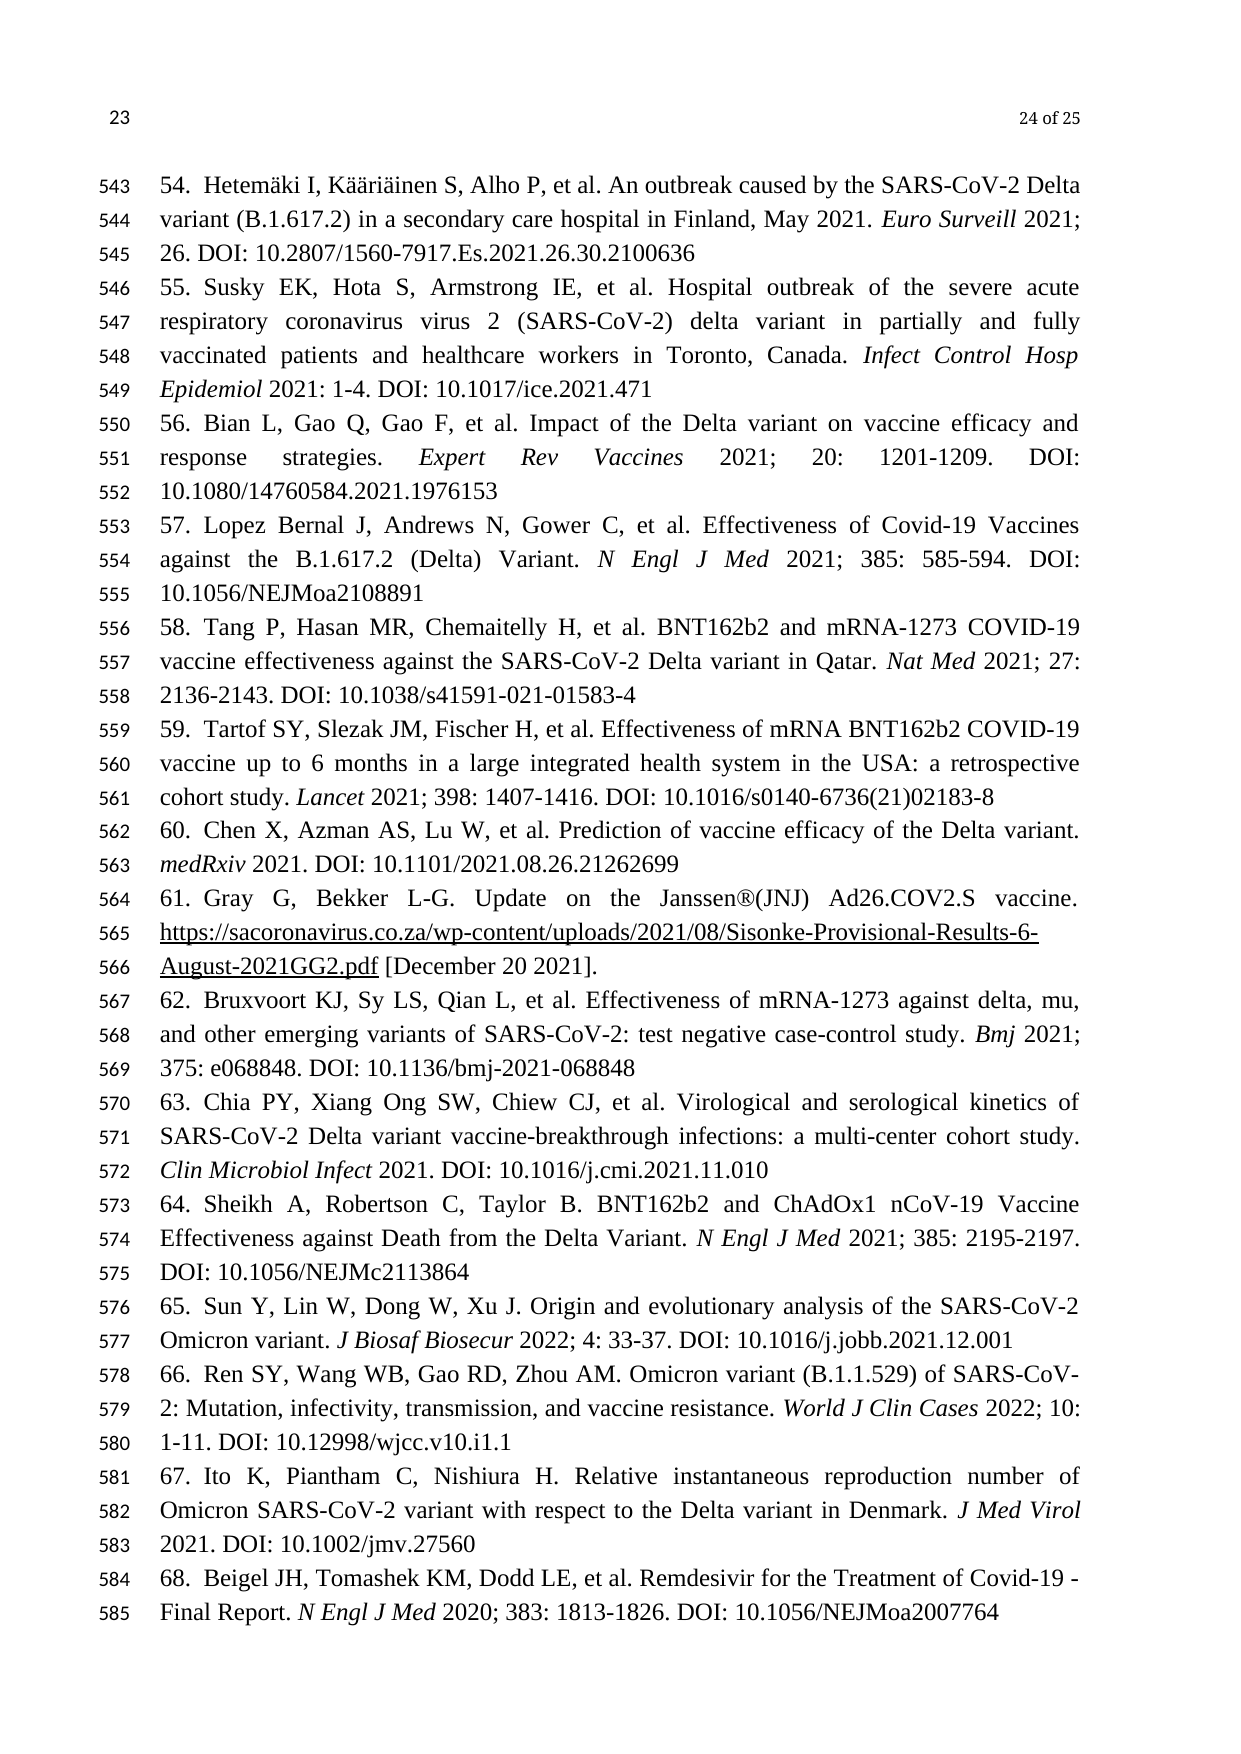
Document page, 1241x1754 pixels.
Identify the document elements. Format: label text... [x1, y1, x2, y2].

text 55. Susky EK, Hota S, Armstrong IE, et al. Hospital outbreak of the severe acute respiratory coronavirus virus 2 (SARS-CoV-2) delta variant in partially and fully vaccinated patients and healthcare workers in Toronto, Canada. Infect Control Hosp Epidemiol 2021: 1-4. DOI: 10.1017/ice.2021.471 [159, 270, 1081, 406]
text 56. Bian L, Gao Q, Gao F, et al. Impact of the Delta variant on vaccine efficacy and response strategies. Expert Rev Vaccines 2021; 20: 1201-1209. DOI: 10.1080/14760584.2021.1976153 [159, 406, 1081, 507]
text 66. Ren SY, Wang WB, Gao RD, Zhou AM. Omicron variant (B.1.1.529) of SARS-CoV-2: Mutation, infectivity, transmission, and vaccine resistance. World J Clin Cases 2022; 10: 1-11. DOI: 10.12998/wjcc.v10.i1.1 [159, 1356, 1081, 1458]
text 65. Sun Y, Lin W, Dong W, Xu J. Origin and evolutionary analysis of the SARS-CoV-2 Omicron variant. J Biosaf Biosecur 2022; 4: 33-37. DOI: 10.1016/j.jobb.2021.12.001 [159, 1288, 1081, 1356]
text 60. Chen X, Azman AS, Lu W, et al. Prediction of vaccine efficacy of the Delta variant. medRxiv 2021. DOI: 10.1101/2021.08.26.21262699 [159, 813, 1081, 881]
text 57. Lopez Bernal J, Andrews N, Gower C, et al. Effectiveness of Covid-19 Vaccines against the B.1.617.2 (Delta) Variant. N Engl J Med 2021; 385: 585-594. DOI: 10.1056/NEJMoa2108891 [159, 507, 1081, 609]
text 62. Bruxvoort KJ, Sy LS, Qian L, et al. Effectiveness of mRNA-1273 against delta, mu, and other emerging variants of SARS-CoV-2: test negative case-control study. Bmj 2021; 375: e068848. DOI: 10.1136/bmj-2021-068848 [159, 983, 1081, 1085]
text 54. Hetemäki I, Kääriäinen S, Alho P, et al. An outbreak caused by the SARS-CoV-2 Delta variant (B.1.617.2) in a secondary care hospital in Finland, May 2021. Euro Surveill 2021; 26. DOI: 10.2807/1560-7917.Es.2021.26.30.2100636 [159, 168, 1081, 270]
text 59. Tartof SY, Slezak JM, Fischer H, et al. Effectiveness of mRNA BNT162b2 COVID-19 vaccine up to 6 months in a large integrated health system in the USA: a retrospective cohort study. Lancet 2021; 398: 1407-1416. DOI: 10.1016/s0140-6736(21)02183-8 [159, 711, 1081, 813]
text 61. Gray G, Bekker L-G. Update on the Janssen®(JNJ) Ad26.COV2.S vaccine. https://sacoronavirus.co.za/wp-content/uploads/2021/08/Sisonke-Provisional-Results-6-August-2021GG2.pdf [December 20 2021]. [159, 881, 1081, 983]
text 58. Tang P, Hasan MR, Chemaitelly H, et al. BNT162b2 and mRNA-1273 COVID-19 vaccine effectiveness against the SARS-CoV-2 Delta variant in Qatar. Nat Med 2021; 27: 2136-2143. DOI: 10.1038/s41591-021-01583-4 [159, 609, 1081, 711]
text 68. Beigel JH, Tomashek KM, Dodd LE, et al. Remdesivir for the Treatment of Covid-19 - Final Report. N Engl J Med 2020; 383: 1813-1826. DOI: 10.1056/NEJMoa2007764 [159, 1560, 1081, 1628]
text 67. Ito K, Piantham C, Nishiura H. Relative instantaneous reproduction number of Omicron SARS-CoV-2 variant with respect to the Delta variant in Denmark. J Med Virol 2021. DOI: 10.1002/jmv.27560 [159, 1458, 1081, 1560]
text 63. Chia PY, Xiang Ong SW, Chiew CJ, et al. Virological and serological kinetics of SARS-CoV-2 Delta variant vaccine-breakthrough infections: a multi-center cohort study. Clin Microbiol Infect 2021. DOI: 10.1016/j.cmi.2021.11.010 [159, 1085, 1081, 1187]
text 64. Sheikh A, Robertson C, Taylor B. BNT162b2 and ChAdOx1 nCoV-19 Vaccine Effectiveness against Death from the Delta Variant. N Engl J Med 2021; 385: 2195-2197. DOI: 10.1056/NEJMc2113864 [159, 1187, 1081, 1288]
